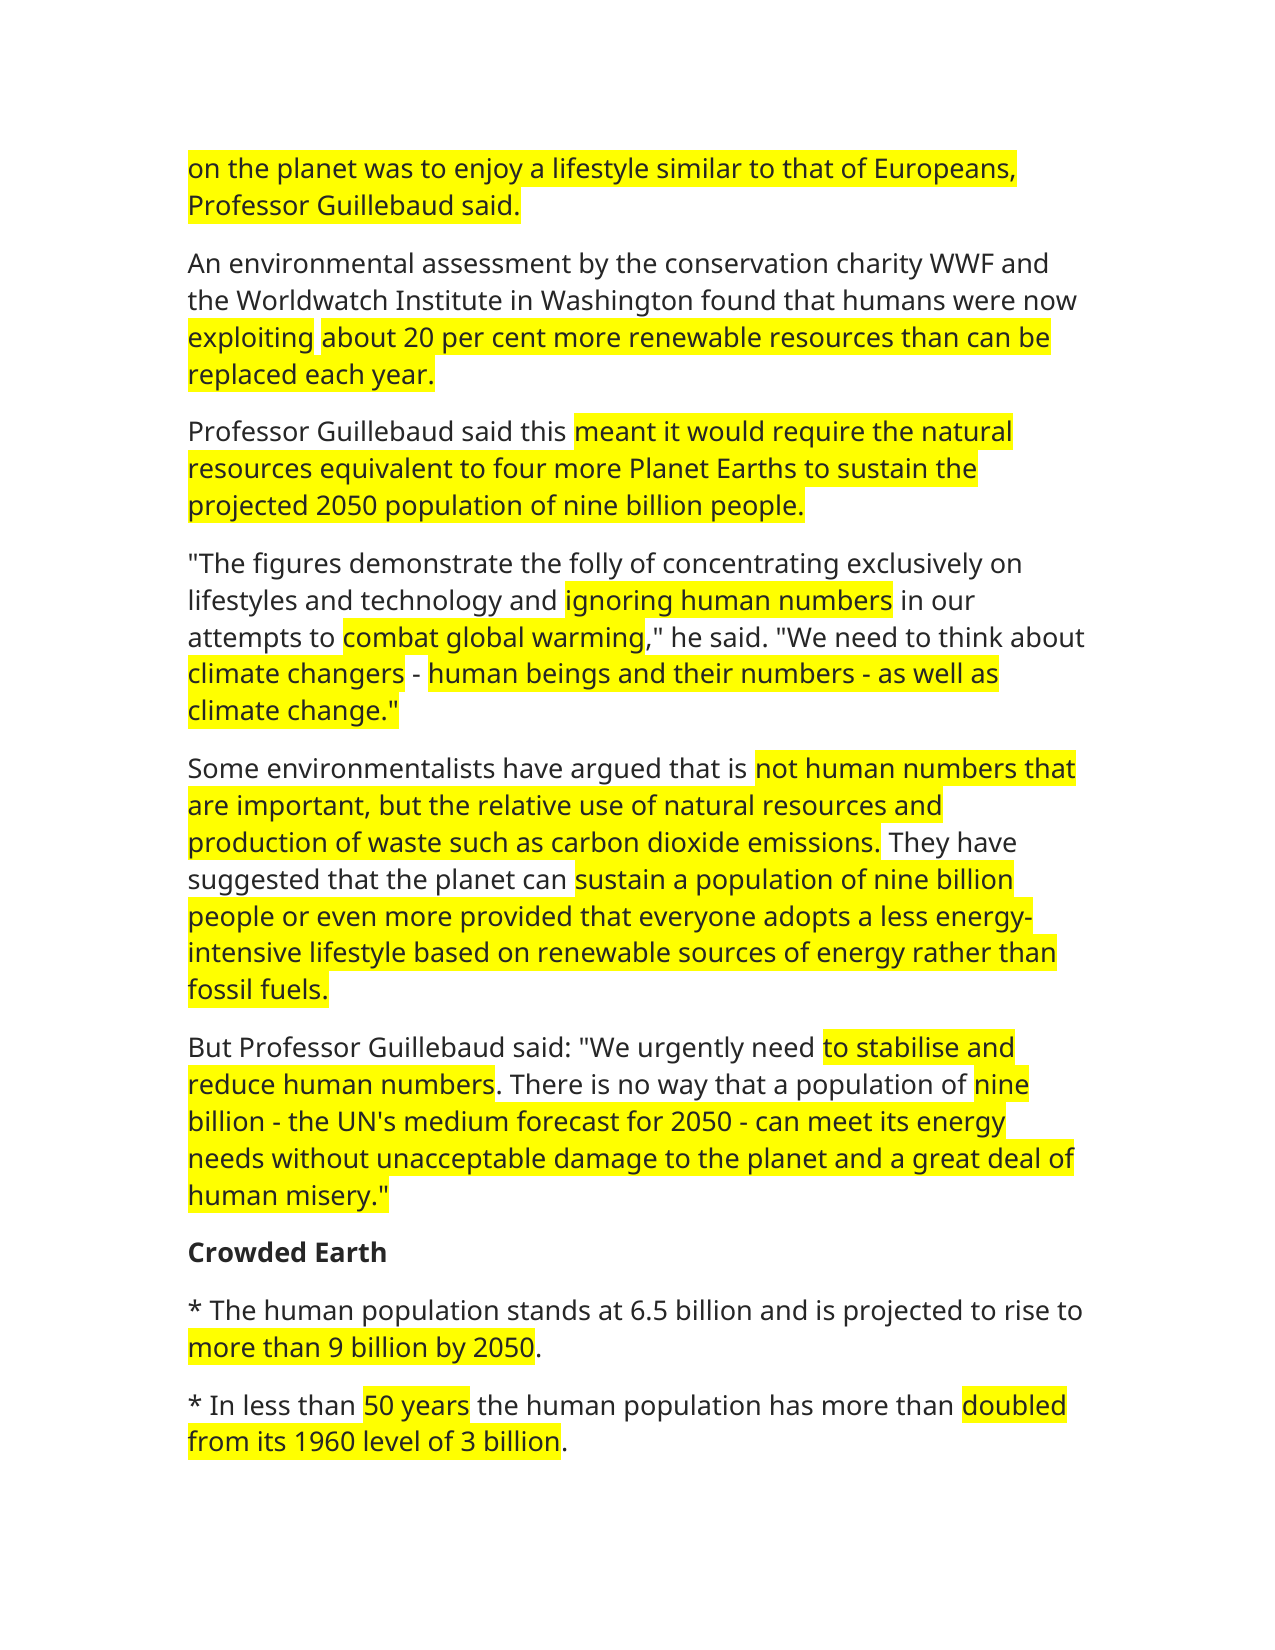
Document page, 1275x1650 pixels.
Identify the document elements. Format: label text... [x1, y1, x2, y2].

text Some environmentalists have argued that is not human numbers that are important, but the relative use of natural resources and production of waste such as carbon dioxide emissions. They have suggested that the planet can sustain a population of nine billion people or even more provided that everyone adopts a less energy-intensive lifestyle based on renewable sources of energy rather than fossil fuels. [187, 749, 1087, 1008]
text "The figures demonstrate the folly of concentrating exclusively on lifestyles and technology and ignoring human numbers in our attempts to combat global warming," he said. "We need to think about climate changers - human beings and their numbers - as well as climate change." [187, 544, 1087, 729]
text * In less than 50 years the human population has more than doubled from its 1960 level of 3 billion. [470, 1386, 1087, 1460]
text Professor Guillebaud said this meant it would require the natural resources equivalent to four more Planet Earths to sustain the projected 2050 population of nine billion people. [187, 413, 574, 523]
text Professor Guillebaud said this meant it would require the natural resources equivalent to four more Planet Earths to sustain the projected 2050 population of nine billion people. [805, 413, 1087, 523]
text * In less than 50 years the human population has more than doubled from its 1960 level of 3 billion. [187, 1386, 363, 1437]
text An environmental assessment by the conservation charity WWF and the Worldwatch Institute in Washington found that humans were now exploiting about 20 per cent more renewable resources than can be replaced each year. [187, 244, 1087, 392]
text * The human population stands at 6.5 billion and is projected to rise to more than 9 billion by 2050. [187, 1291, 1087, 1365]
text Crowded Earth [187, 1234, 1087, 1271]
text But Professor Guillebaud said: "We urgently need to stabilise and reduce human numbers. There is no way that a population of nine billion - the UN's medium forecast for 2050 - can meet its energy needs without unacceptable damage to the planet and a great deal of human misery." [187, 1028, 1087, 1213]
